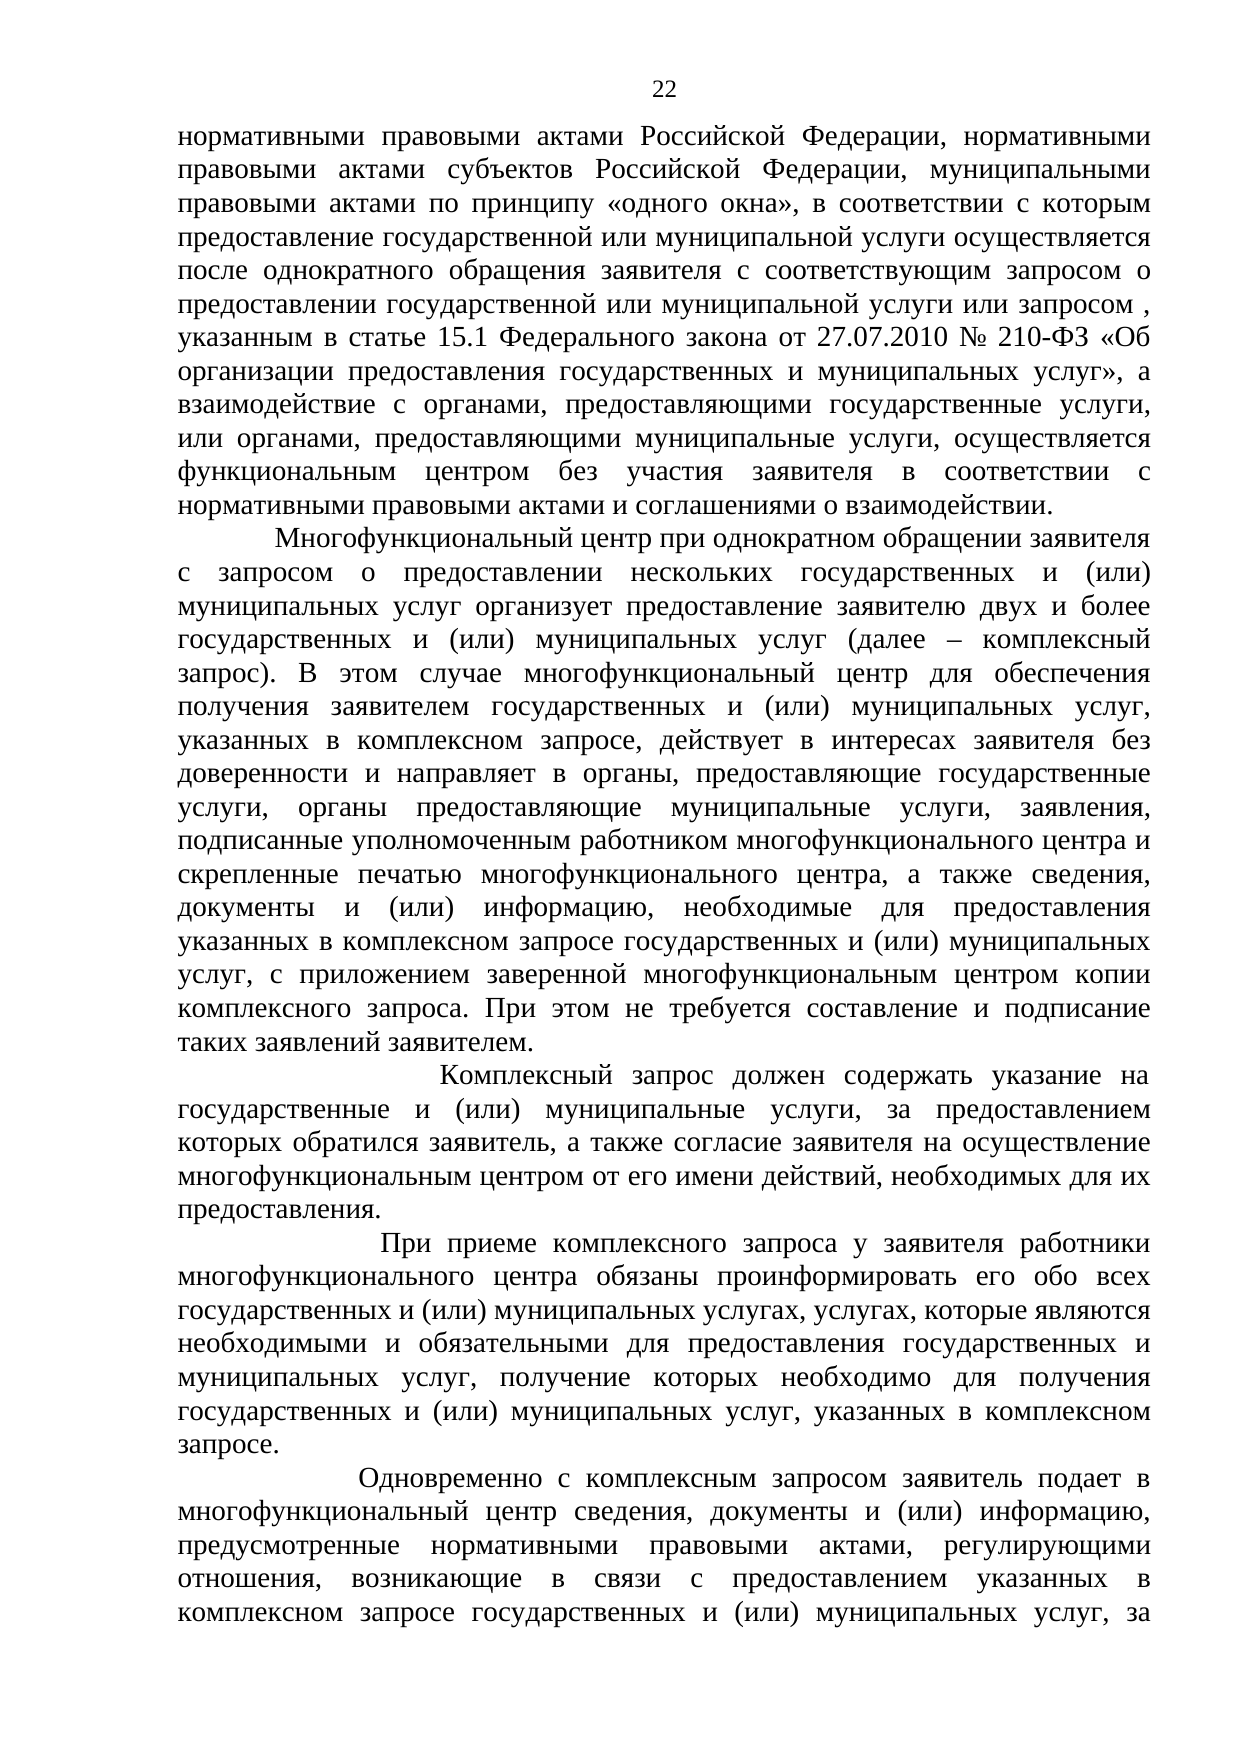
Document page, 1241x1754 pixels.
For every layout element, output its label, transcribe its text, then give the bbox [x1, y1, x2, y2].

text При приеме комплексного запроса у заявителя работники многофункционального центра обязаны проинформировать его обо всех государственных и (или) муниципальных услугах, услугах, которые являются необходимыми и обязательными для предоставления государственных и муниципальных услуг, получение которых необходимо для получения государственных и (или) муниципальных услуг, указанных в комплексном запросе. [177, 1225, 1152, 1460]
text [177, 1460, 1152, 1627]
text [177, 118, 1152, 521]
text Комплексный запрос должен содержать указание на государственные и (или) муниципальные услуги, за предоставлением которых обратился заявитель, а также согласие заявителя на осуществление многофункциональным центром от его имени действий, необходимых для их предоставления. [177, 1057, 1152, 1225]
text Многофункциональный центр при однократном обращении заявителя с запросом о предоставлении нескольких государственных и (или) муниципальных услуг организует предоставление заявителю двух и более государственных и (или) муниципальных услуг (далее – комплексный запрос). В этом случае многофункциональный центр для обеспечения получения заявителем государственных и (или) муниципальных услуг, указанных в комплексном запросе, действует в интересах заявителя без доверенности и направляет в органы, предоставляющие государственные услуги, органы предоставляющие муниципальные услуги, заявления, подписанные уполномоченным работником многофункционального центра и скрепленные печатью многофункционального центра, а также сведения, документы и (или) информацию, необходимые для предоставления указанных в комплексном запросе государственных и (или) муниципальных услуг, с приложением заверенной многофункциональным центром копии комплексного запроса. При этом не требуется составление и подписание таких заявлений заявителем. [177, 521, 1152, 1057]
